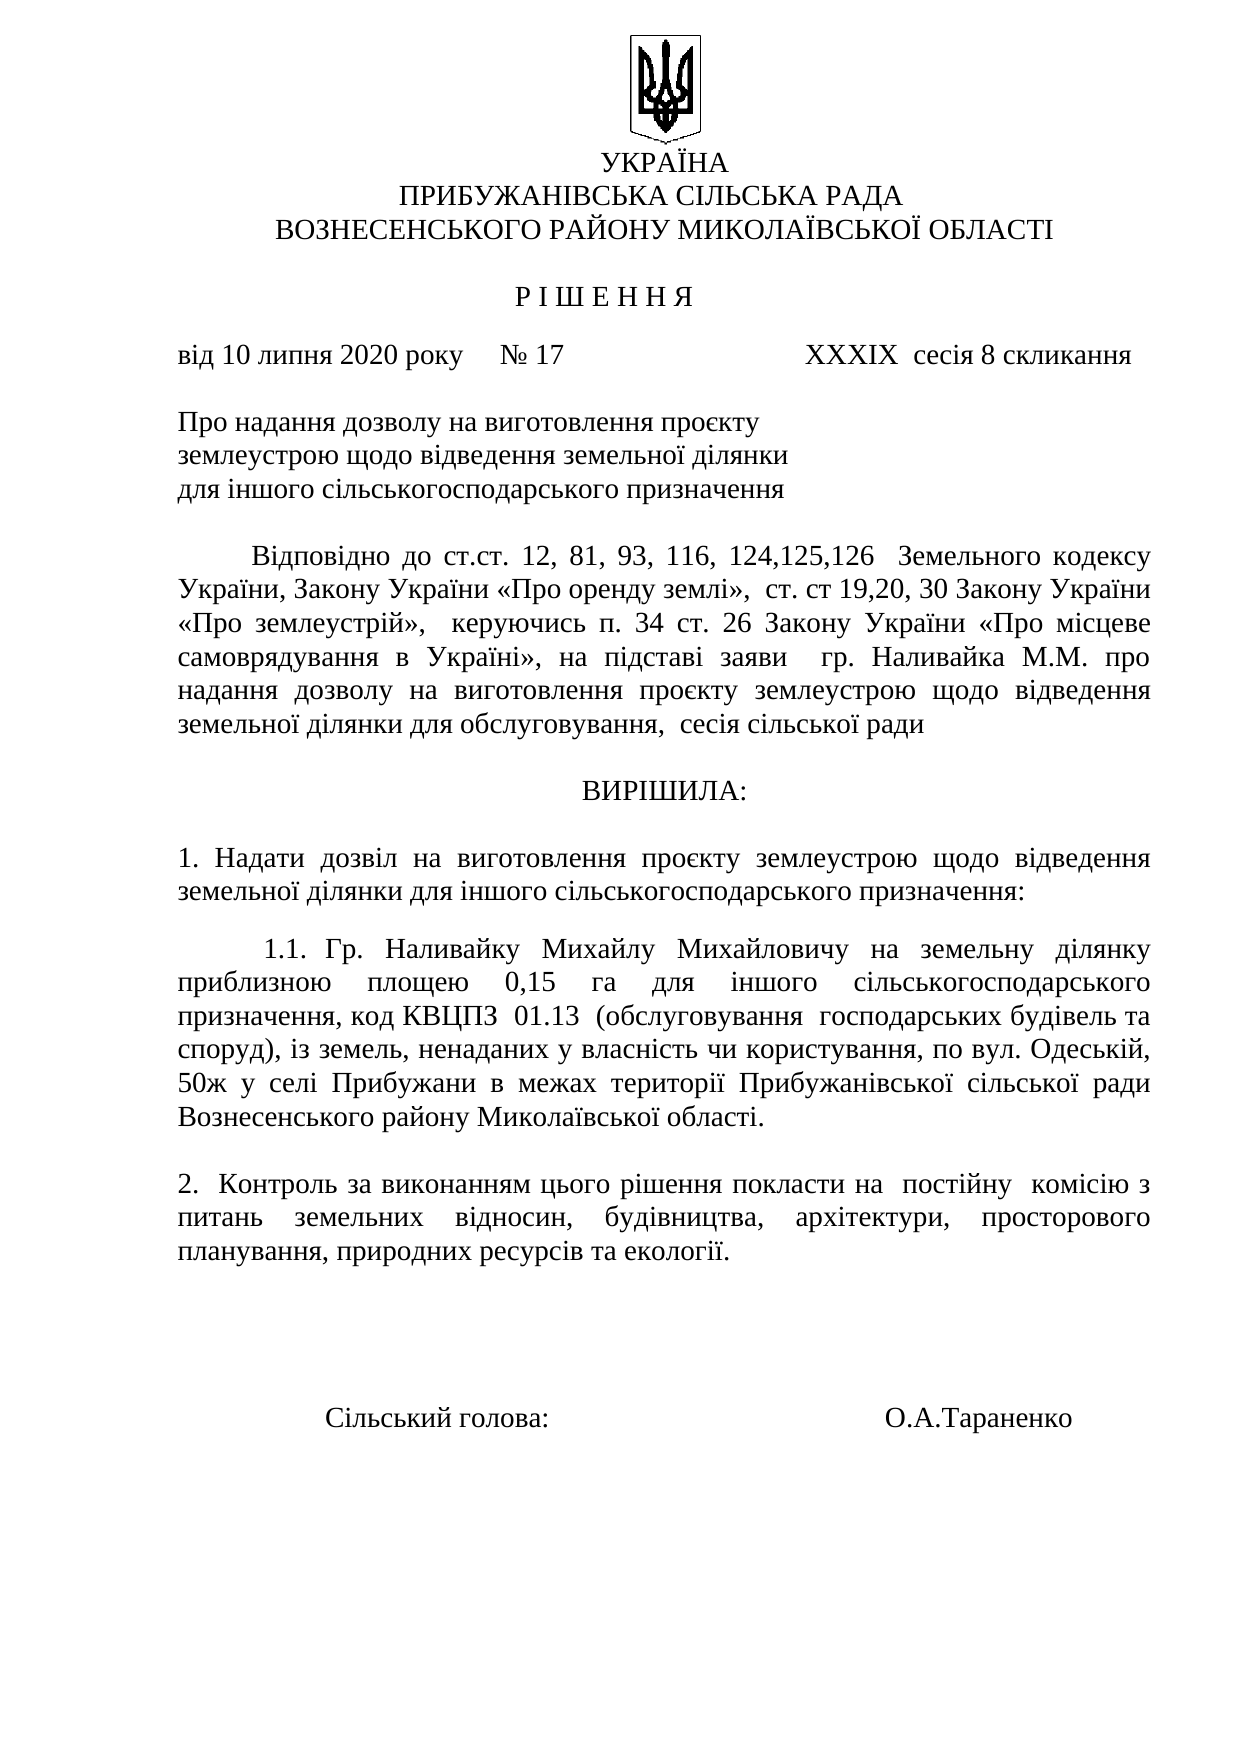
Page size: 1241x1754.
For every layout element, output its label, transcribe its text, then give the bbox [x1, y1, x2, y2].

text ВИРІШИЛА: [177, 773, 1152, 806]
text Про надання дозволу на виготовлення проєкту [177, 404, 1152, 437]
text ПРИБУЖАНІВСЬКА СІЛЬСЬКА РАДА [325, 178, 1152, 212]
text Сільський голова: О.А.Тараненко [177, 1401, 1152, 1434]
text УКРАЇНА [177, 145, 1152, 178]
text 1. Надати дозвіл на виготовлення проєкту землеустрою щодо відведення земельної ділянки для іншого сільськогосподарського призначення: [177, 840, 1152, 907]
picture [627, 34, 703, 147]
text 2. Контроль за виконанням цього рішення покласти на постійну комісію з питань земельних відносин, будівництва, архітектури, просторового планування, природних ресурсів та екології. [177, 1166, 1152, 1266]
text землеустрою щодо відведення земельної ділянки [177, 437, 1152, 471]
text для іншого сільськогосподарського призначення [177, 471, 1152, 504]
text від 10 липня 2020 року № 17 ХХXІХ сесія 8 скликання [177, 337, 1152, 370]
text Р І Ш Е Н Н Я [177, 279, 1152, 313]
list Гр. Наливайку Михайлу Михайловичу на земельну ділянку приблизною площею 0,15 га для іншого сільськогосподарського призначення, код КВЦПЗ 01.13 (обслуговування господарських будівель та споруд), із земель, ненаданих у власність чи користування, по вул. Одеській, 50ж у селі Прибужани в межах території Прибужанівської сільської ради Вознесенського району Миколаївської області. [177, 931, 1152, 1132]
text ВОЗНЕСЕНСЬКОГО РАЙОНУ МИКОЛАЇВСЬКОЇ ОБЛАСТІ [177, 212, 1152, 246]
text Відповідно до ст.ст. 12, 81, 93, 116, 124,125,126 Земельного кодексу України, Закону України «Про оренду землі», ст. ст 19,20, 30 Закону України «Про землеустрій», керуючись п. 34 ст. 26 Закону України «Про місцеве самоврядування в Україні», на підставі заяви гр. Наливайка М.М. про надання дозволу на виготовлення проєкту землеустрою щодо відведення земельної ділянки для обслуговування, сесія сільської ради [177, 538, 1152, 739]
